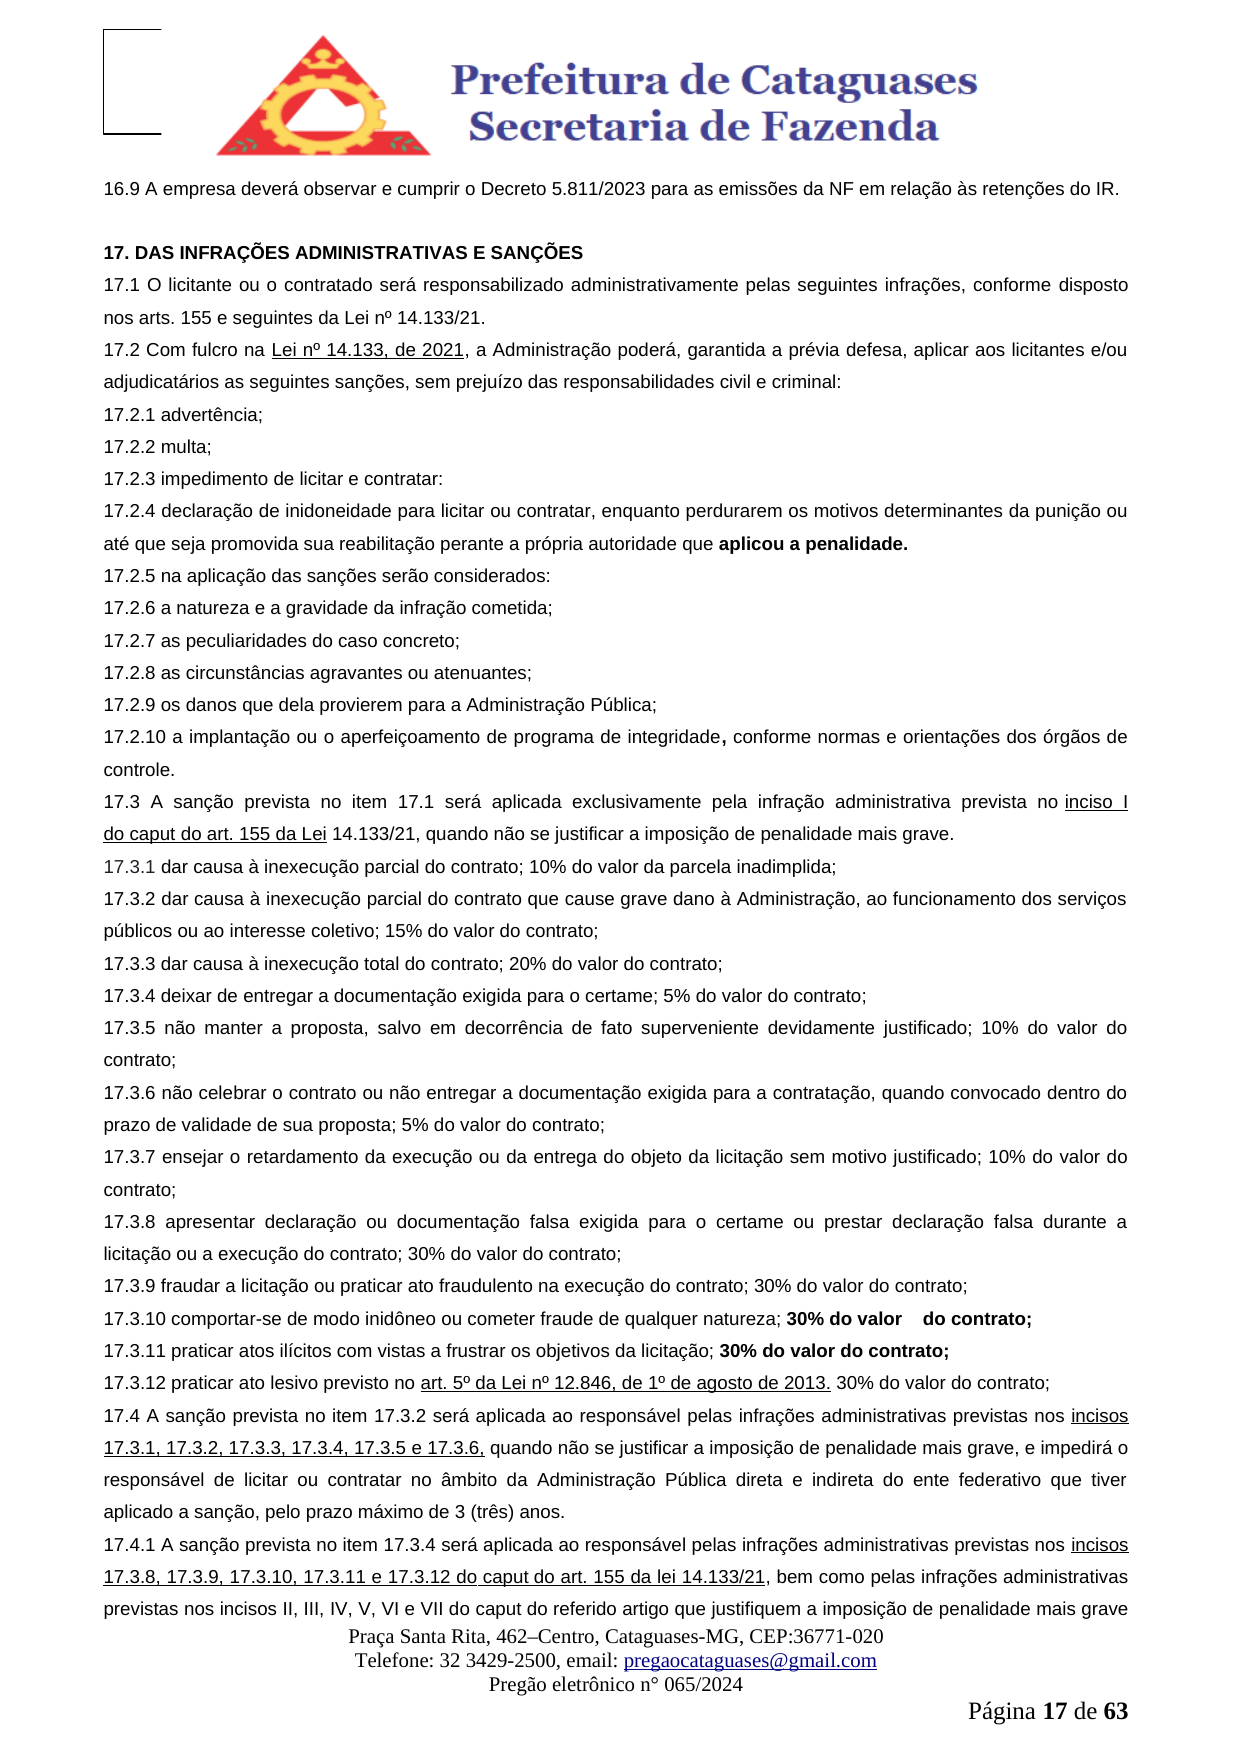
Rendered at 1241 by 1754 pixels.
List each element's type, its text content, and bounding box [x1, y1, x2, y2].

text 17.2.2 multa; [103, 436, 1128, 457]
text 17.2.1 advertência; [103, 403, 1128, 425]
text 17.3.6 não celebrar o contrato ou não entregar a documentação exigida para a contratação, quando convocado dentro do prazo de validade de sua proposta; 5% do valor do contrato; [103, 1081, 1128, 1135]
text 17.3.5 não manter a proposta, salvo em decorrência de fato superveniente devidamente justificado; 10% do valor do contrato; [103, 1017, 1128, 1071]
text 17.2.8 as circunstâncias agravantes ou atenuantes; [103, 662, 1128, 683]
text 17.3.7 ensejar o retardamento da execução ou da entrega do objeto da licitação sem motivo justificado; 10% do valor do contrato; [103, 1146, 1128, 1200]
text 17.2.3 impedimento de licitar e contratar: [103, 468, 1128, 489]
text 17.1 O licitante ou o contratado será responsabilizado administrativamente pelas seguintes infrações, conforme disposto nos arts. 155 e seguintes da Lei nº 14.133/21. [103, 274, 1128, 328]
text 17.2 Com fulcro na Lei nº 14.133, de 2021, a Administração poderá, garantida a prévia defesa, aplicar aos licitantes e/ou adjudicatários as seguintes sanções, sem prejuízo das responsabilidades civil e criminal: [103, 339, 1128, 393]
text 17.2.6 a natureza e a gravidade da infração cometida; [103, 597, 1128, 619]
text 17.2.9 os danos que dela provierem para a Administração Pública; [103, 694, 1128, 716]
text 17.2.4 declaração de inidoneidade para licitar ou contratar, enquanto perdurarem os motivos determinantes da punição ou até que seja promovida sua reabilitação perante a própria autoridade que aplicou a penalidade. [103, 500, 1128, 554]
text 17.3.3 dar causa à inexecução total do contrato; 20% do valor do contrato; [103, 952, 1128, 974]
text 17.2.7 as peculiaridades do caso concreto; [103, 629, 1128, 651]
text 17.3 A sanção prevista no item 17.1 será aplicada exclusivamente pela infração administrativa prevista no inciso I do caput do art. 155 da Lei 14.133/21, quando não se justificar a imposição de penalidade mais grave. [103, 791, 1128, 845]
text 17.3.2 dar causa à inexecução parcial do contrato que cause grave dano à Administração, ao funcionamento dos serviços públicos ou ao interesse coletivo; 15% do valor do contrato; [103, 888, 1128, 942]
text 17.3.1 dar causa à inexecução parcial do contrato; 10% do valor da parcela inadimplida; [161, 855, 1128, 877]
text 17.3.10 comportar-se de modo inidôneo ou cometer fraude de qualquer natureza; 30% do valor do contrato; [103, 1307, 1128, 1329]
text 17.3.12 praticar ato lesivo previsto no art. 5º da Lei nº 12.846, de 1º de agosto de 2013. 30% do valor do contrato; [103, 1372, 1128, 1394]
picture [161, 29, 1071, 177]
text 17.2.5 na aplicação das sanções serão considerados: [103, 565, 1128, 586]
list 17. DAS INFRAÇÕES ADMINISTRATIVAS E SANÇÕES [103, 242, 1128, 263]
text 17.3.9 fraudar a licitação ou praticar ato fraudulento na execução do contrato; 30% do valor do contrato; [103, 1275, 1128, 1297]
list 17.2.10 a implantação ou o aperfeiçoamento de programa de integridade, conforme normas e orientações dos órgãos de controle. [103, 726, 1128, 780]
text 17.3.11 praticar atos ilícitos com vistas a frustrar os objetivos da licitação; 30% do valor do contrato; [103, 1340, 1128, 1361]
text 17.4 A sanção prevista no item 17.3.2 será aplicada ao responsável pelas infrações administrativas previstas nos incisos 17.3.1, 17.3.2, 17.3.3, 17.3.4, 17.3.5 e 17.3.6, quando não se justificar a imposição de penalidade mais grave, e impedirá o responsável de licitar ou contratar no âmbito da Administração Pública direta e indireta do ente federativo que tiver aplicado a sanção, pelo prazo máximo de 3 (três) anos. [103, 1404, 1128, 1523]
text 17.3.8 apresentar declaração ou documentação falsa exigida para o certame ou prestar declaração falsa durante a licitação ou a execução do contrato; 30% do valor do contrato; [103, 1211, 1128, 1264]
text 17.3.4 deixar de entregar a documentação exigida para o certame; 5% do valor do contrato; [103, 984, 1128, 1006]
text 16.9 A empresa deverá observar e cumprir o Decreto 5.811/2023 para as emissões da NF em relação às retenções do IR. [103, 177, 1128, 199]
